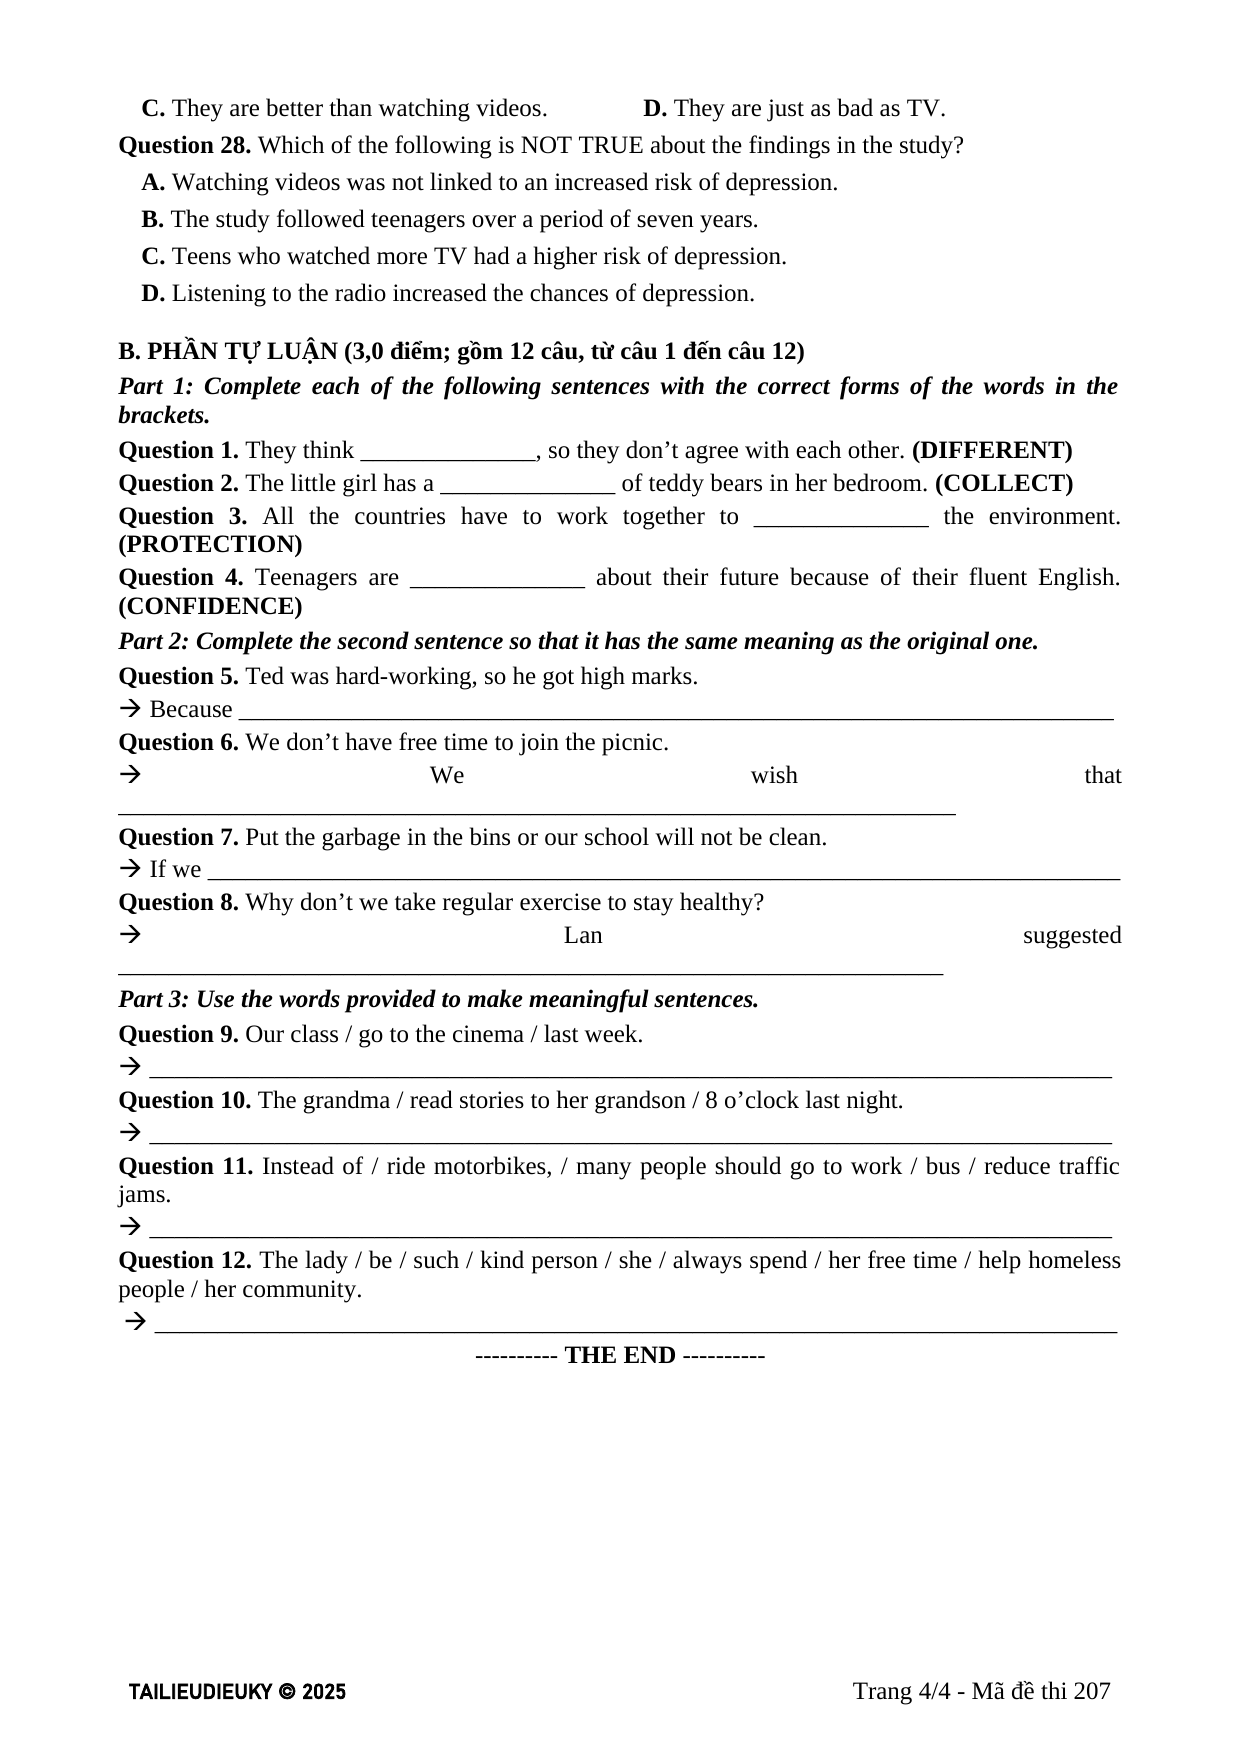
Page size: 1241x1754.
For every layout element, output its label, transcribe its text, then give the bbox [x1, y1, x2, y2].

text ---------- THE END ---------- [118, 1340, 1122, 1369]
text Question 12. The lady / be / such / kind person / she / always spend / her free time / help homeless people / her community. [118, 1245, 1122, 1303]
text Question 4. Teenagers are ______________ about their future because of their fluent English. (CONFIDENCE) [118, 562, 1122, 620]
table_cell D. Listening to the radio increased the chances of depression. [118, 274, 1122, 311]
text Question 3. All the countries have to work together to ______________ the environment. (PROTECTION) [118, 501, 1122, 558]
table_cell B. The study followed teenagers over a period of seven years. [118, 200, 1122, 237]
table_cell C. Teens who watched more TV had a higher risk of depression. [118, 237, 1122, 274]
text Question 8. Why don’t we take regular exercise to stay healthy? [118, 887, 1122, 916]
text If we _________________________________________________________________________ [118, 854, 1122, 883]
text Question 28. Which of the following is NOT TRUE about the findings in the study? [118, 130, 1122, 159]
text _____________________________________________________________________________ [118, 1212, 1122, 1241]
subtitle Part 1: Complete each of the following sentences with the correct forms of the words in the brackets. [118, 371, 1122, 429]
table_cell C. They are better than watching videos. [118, 89, 620, 126]
text _____________________________________________________________________________ [118, 1052, 1122, 1081]
text Question 2. The little girl has a ______________ of teddy bears in her bedroom. (COLLECT) [118, 468, 1122, 497]
subtitle Part 3: Use the words provided to make meaningful sentences. [118, 984, 1122, 1013]
subtitle Part 2: Complete the second sentence so that it has the same meaning as the original one. [118, 626, 1122, 655]
text Lan suggested __________________________________________________________________ [118, 920, 1122, 978]
table_cell D. They are just as bad as TV. [620, 89, 1122, 126]
text Question 5. Ted was hard-working, so he got high marks. [118, 661, 1122, 690]
text Question 7. Put the garbage in the bins or our school will not be clean. [118, 822, 1122, 850]
table_header A. Watching videos was not linked to an increased risk of depression. [118, 163, 1122, 200]
subtitle B. PHẦN TỰ LUẬN (3,0 điểm; gồm 12 câu, từ câu 1 đến câu 12) [118, 336, 1122, 365]
text _____________________________________________________________________________ [118, 1118, 1122, 1147]
text Question 6. We don’t have free time to join the picnic. [118, 727, 1122, 756]
text We wish that ___________________________________________________________________ [118, 760, 1122, 817]
text Question 11. Instead of / ride motorbikes, / many people should go to work / bus / reduce traffic jams. [118, 1151, 1122, 1208]
text _____________________________________________________________________________ [118, 1307, 1122, 1336]
text Question 1. They think ______________, so they don’t agree with each other. (DIFFERENT) [118, 435, 1122, 464]
text Question 10. The grandma / read stories to her grandson / 8 o’clock last night. [118, 1085, 1122, 1114]
text Because ______________________________________________________________________ [118, 694, 1122, 723]
text Question 9. Our class / go to the cinema / last week. [118, 1019, 1122, 1048]
